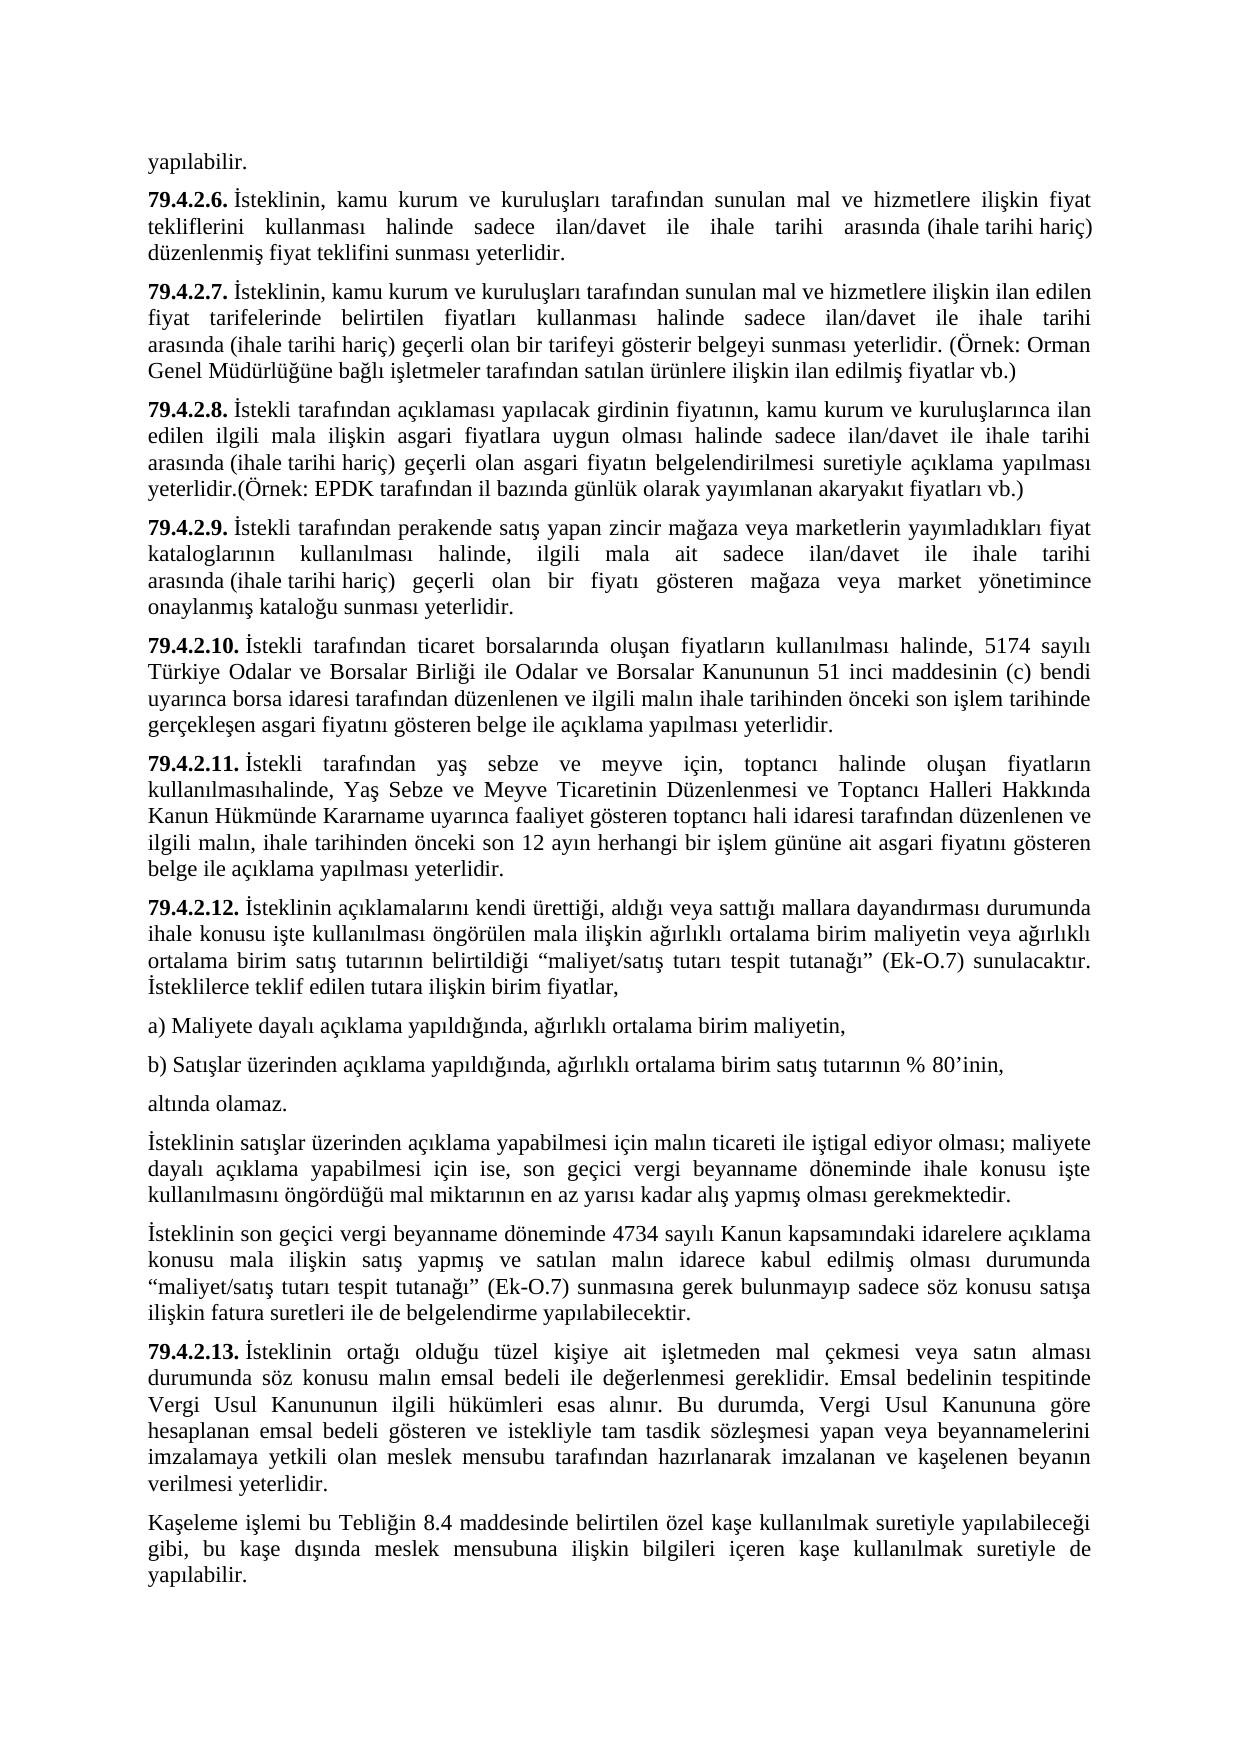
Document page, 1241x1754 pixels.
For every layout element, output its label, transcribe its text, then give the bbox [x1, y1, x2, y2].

text b) Satışlar üzerinden açıklama yapıldığında, ağırlıklı ortalama birim satış tutarının % 80’inin, [148, 1051, 1092, 1077]
text İsteklinin satışlar üzerinden açıklama yapabilmesi için malın ticareti ile iştigal ediyor olması; maliyete dayalı açıklama yapabilmesi için ise, son geçici vergi beyanname döneminde ihale konusu işte kullanılmasını öngördüğü mal miktarının en az yarısı kadar alış yapmış olması gerekmektedir. [148, 1128, 1092, 1208]
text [148, 148, 1092, 174]
text 79.4.2.12. İsteklinin açıklamalarını kendi ürettiği, aldığı veya sattığı mallara dayandırması durumunda ihale konusu işte kullanılması öngörülen mala ilişkin ağırlıklı ortalama birim maliyetin veya ağırlıklı ortalama birim satış tutarının belirtildiği “maliyet/satış tutarı tespit tutanağı” (Ek-O.7) sunulacaktır. İsteklilerce teklif edilen tutara ilişkin birim fiyatlar, [148, 894, 1092, 999]
text İsteklinin son geçici vergi beyanname döneminde 4734 sayılı Kanun kapsamındaki idarelere açıklama konusu mala ilişkin satış yapmış ve satılan malın idarece kabul edilmiş olması durumunda “maliyet/satış tutarı tespit tutanağı” (Ek-O.7) sunmasına gerek bulunmayıp sadece söz konusu satışa ilişkin fatura suretleri ile de belgelendirme yapılabilecektir. [148, 1220, 1092, 1326]
text altında olamaz. [148, 1090, 1092, 1116]
text 79.4.2.11. İstekli tarafından yaş sebze ve meyve için, toptancı halinde oluşan fiyatların kullanılmasıhalinde, Yaş Sebze ve Meyve Ticaretinin Düzenlenmesi ve Toptancı Halleri Hakkında Kanun Hükmünde Kararname uyarınca faaliyet gösteren toptancı hali idaresi tarafından düzenlenen ve ilgili malın, ihale tarihinden önceki son 12 ayın herhangi bir işlem gününe ait asgari fiyatını gösteren belge ile açıklama yapılması yeterlidir. [148, 750, 1092, 882]
text 79.4.2.7. İsteklinin, kamu kurum ve kuruluşları tarafından sunulan mal ve hizmetlere ilişkin ilan edilen fiyat tarifelerinde belirtilen fiyatları kullanması halinde sadece ilan/davet ile ihale tarihi arasında (ihale tarihi hariç) geçerli olan bir tarifeyi gösterir belgeyi sunması yeterlidir. (Örnek: Orman Genel Müdürlüğüne bağlı işletmeler tarafından satılan ürünlere ilişkin ilan edilmiş fiyatlar vb.) [148, 278, 1092, 383]
text 79.4.2.10. İstekli tarafından ticaret borsalarında oluşan fiyatların kullanılması halinde, 5174 sayılı Türkiye Odalar ve Borsalar Birliği ile Odalar ve Borsalar Kanununun 51 inci maddesinin (c) bendi uyarınca borsa idaresi tarafından düzenlenen ve ilgili malın ihale tarihinden önceki son işlem tarihinde gerçekleşen asgari fiyatını gösteren belge ile açıklama yapılması yeterlidir. [148, 632, 1092, 737]
text 79.4.2.8. İstekli tarafından açıklaması yapılacak girdinin fiyatının, kamu kurum ve kuruluşlarınca ilan edilen ilgili mala ilişkin asgari fiyatlara uygun olması halinde sadece ilan/davet ile ihale tarihi arasında (ihale tarihi hariç) geçerli olan asgari fiyatın belgelendirilmesi suretiyle açıklama yapılması yeterlidir.(Örnek: EPDK tarafından il bazında günlük olarak yayımlanan akaryakıt fiyatları vb.) [148, 396, 1092, 501]
text 79.4.2.13. İsteklinin ortağı olduğu tüzel kişiye ait işletmeden mal çekmesi veya satın alması durumunda söz konusu malın emsal bedeli ile değerlenmesi gereklidir. Emsal bedelinin tespitinde Vergi Usul Kanununun ilgili hükümleri esas alınır. Bu durumda, Vergi Usul Kanununa göre hesaplanan emsal bedeli gösteren ve istekliyle tam tasdik sözleşmesi yapan veya beyannamelerini imzalamaya yetkili olan meslek mensubu tarafından hazırlanarak imzalanan ve kaşelenen beyanın verilmesi yeterlidir. [148, 1338, 1092, 1496]
text 79.4.2.9. İstekli tarafından perakende satış yapan zincir mağaza veya marketlerin yayımladıkları fiyat kataloglarının kullanılması halinde, ilgili mala ait sadece ilan/davet ile ihale tarihi arasında (ihale tarihi hariç) geçerli olan bir fiyatı gösteren mağaza veya market yönetimince onaylanmış kataloğu sunması yeterlidir. [148, 514, 1092, 619]
text 79.4.2.6. İsteklinin, kamu kurum ve kuruluşları tarafından sunulan mal ve hizmetlere ilişkin fiyat tekliflerini kullanması halinde sadece ilan/davet ile ihale tarihi arasında (ihale tarihi hariç) düzenlenmiş fiyat teklifini sunması yeterlidir. [148, 187, 1092, 266]
text a) Maliyete dayalı açıklama yapıldığında, ağırlıklı ortalama birim maliyetin, [148, 1012, 1092, 1038]
